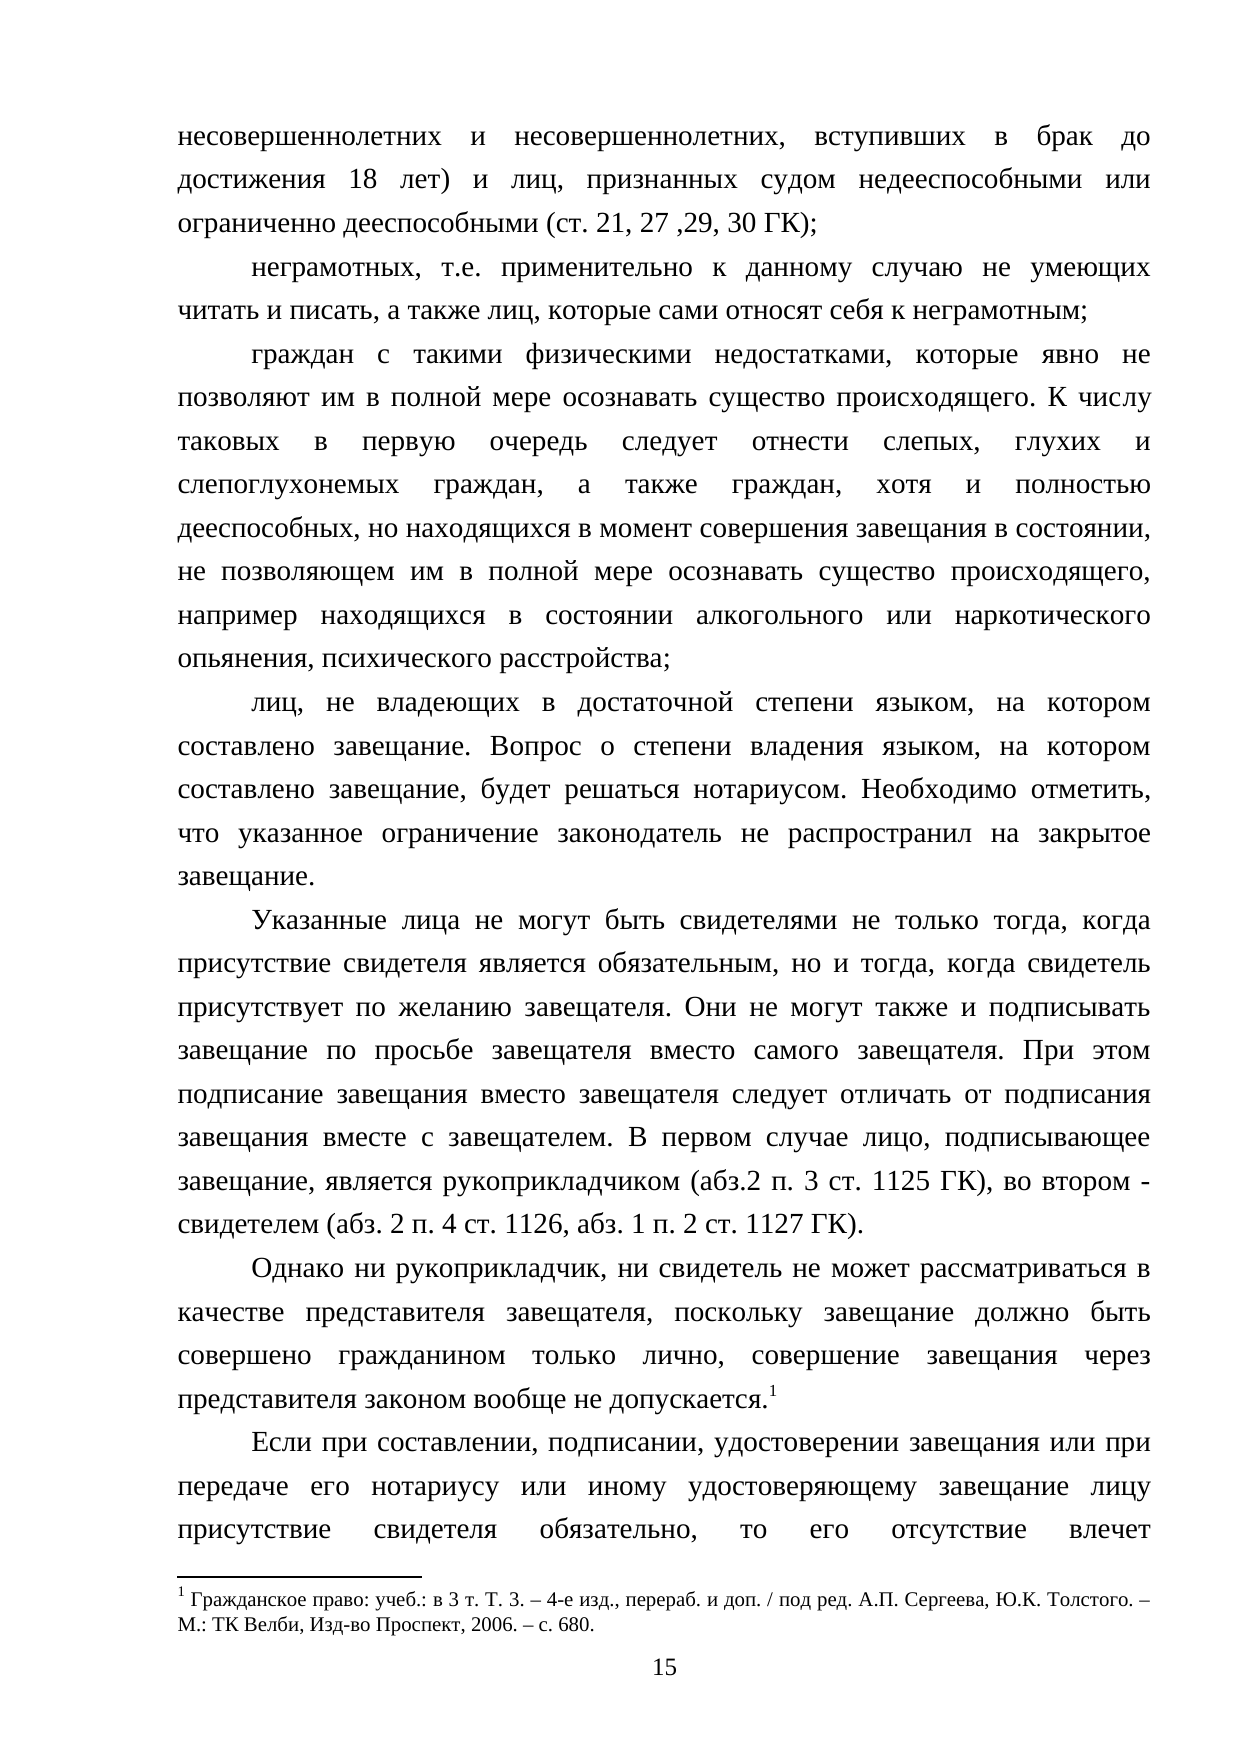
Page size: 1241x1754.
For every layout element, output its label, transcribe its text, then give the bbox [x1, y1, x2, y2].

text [177, 118, 1152, 239]
text неграмотных, т.е. применительно к данному случаю не умеющих читать и писать, а также лиц, которые сами относят себя к неграмотным; [177, 249, 1152, 326]
text Однако ни рукоприкладчик, ни свидетель не может рассматриваться в качестве представителя завещателя, поскольку завещание должно быть совершено гражданином только лично, совершение завещания через представителя законом вообще не допускается. [177, 1250, 1152, 1414]
text граждан с такими физическими недостатками, которые явно не позволяют им в полной мере осознавать существо происходящего. К числу таковых в первую очередь следует отнести слепых, глухих и слепоглухонемых граждан, а также граждан, хотя и полностью дееспособных, но находящихся в момент совершения завещания в состоянии, не позволяющем им в полной мере осознавать существо происходящего, например находящихся в состоянии алкогольного или наркотического опьянения, психического расстройства; [177, 336, 1152, 674]
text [177, 1424, 1152, 1545]
text лиц, не владеющих в достаточной степени языком, на котором составлено завещание. Вопрос о степени владения языком, на котором составлено завещание, будет решаться нотариусом. Необходимо отметить, что указанное ограничение законодатель не распространил на закрытое завещание. [177, 684, 1152, 892]
text Указанные лица не могут быть свидетелями не только тогда, когда присутствие свидетеля является обязательным, но и тогда, когда свидетель присутствует по желанию завещателя. Они не могут также и подписывать завещание по просьбе завещателя вместо самого завещателя. При этом подписание завещания вместо завещателя следует отличать от подписания завещания вместе с завещателем. В первом случае лицо, подписывающее завещание, является рукоприкладчиком (абз.2 п. 3 ст. 1125 ГК), во втором - свидетелем (абз. 2 п. 4 ст. 1126, абз. 1 п. 2 ст. 1127 ГК). [177, 902, 1152, 1240]
